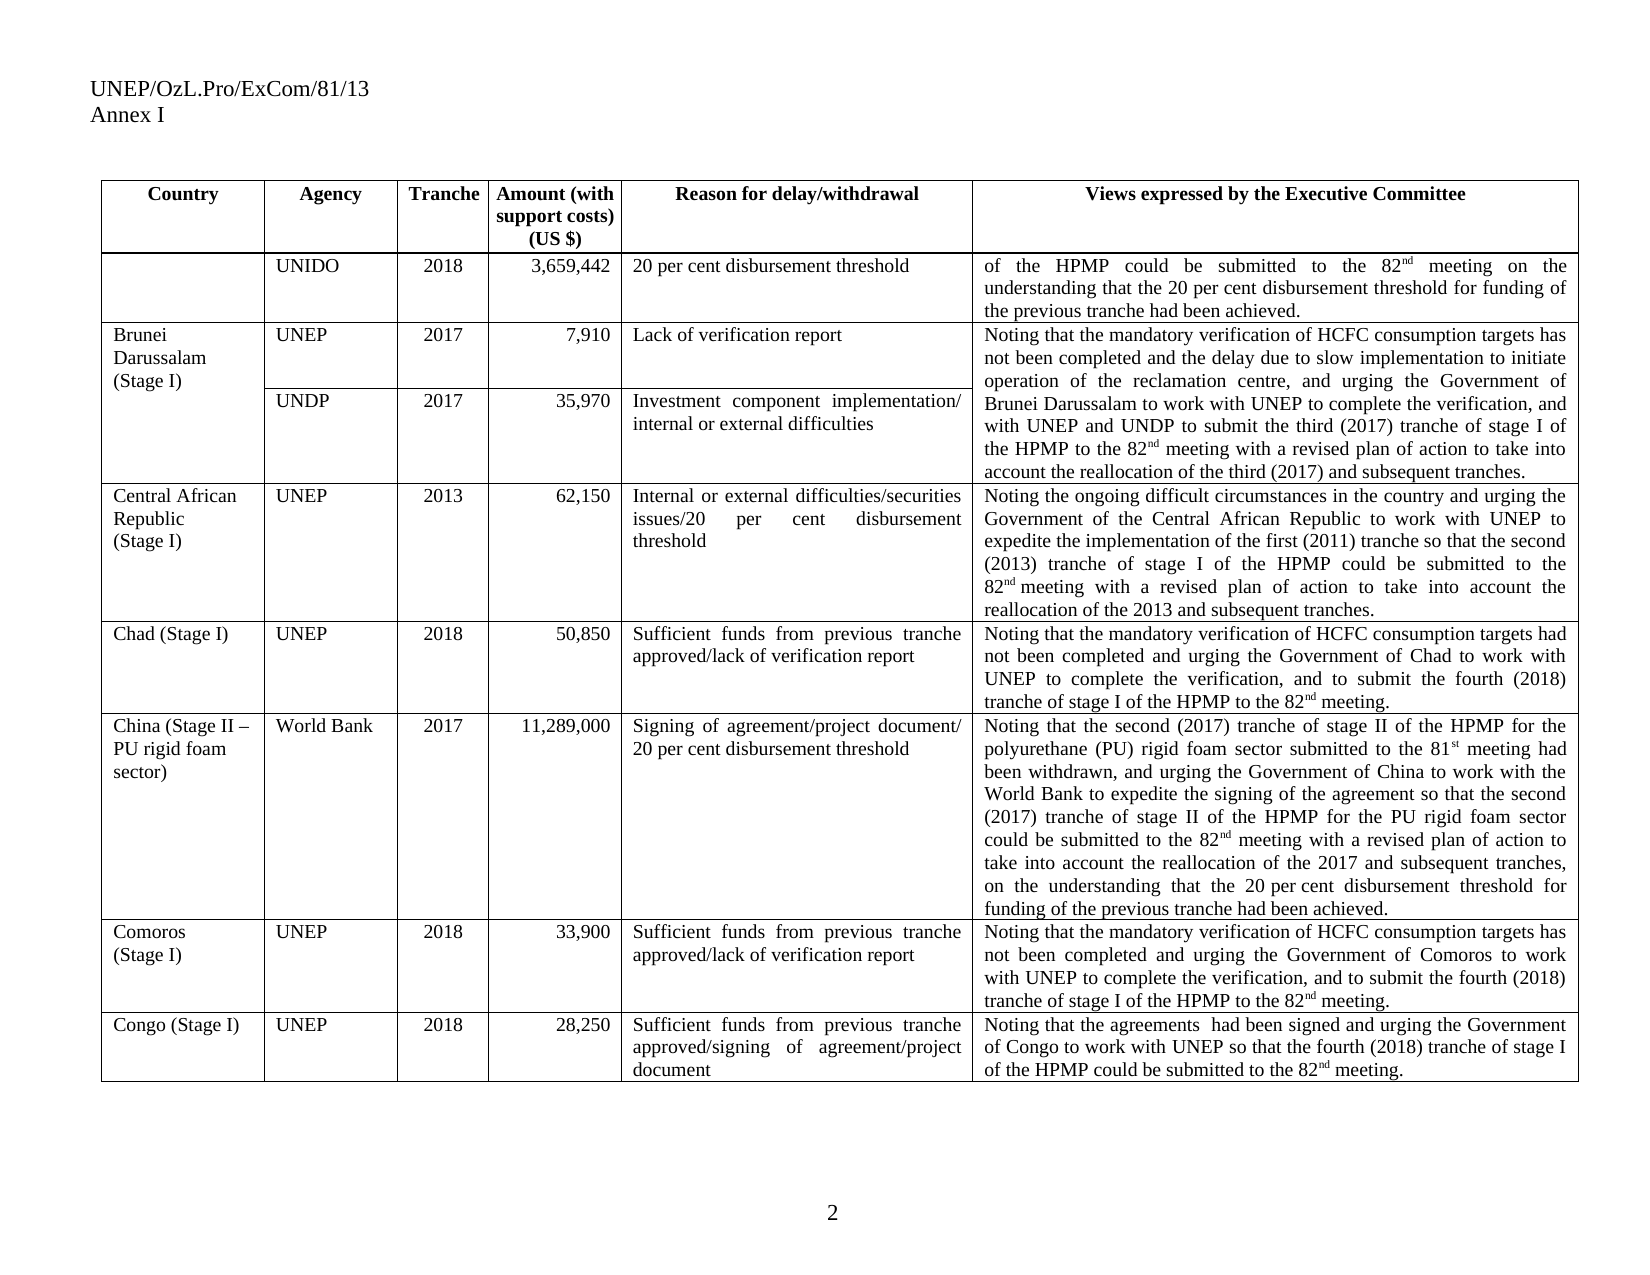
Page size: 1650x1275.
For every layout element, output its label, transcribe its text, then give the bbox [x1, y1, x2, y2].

table_cell Sufficient funds from previous tranche approved/lack of verification report [622, 622, 972, 713]
table_cell 2018 [398, 1013, 488, 1081]
table_cell 3,659,442 [489, 254, 621, 322]
table_cell UNDP [265, 389, 397, 483]
table_cell Investment component implementation/ internal or external difficulties [622, 389, 972, 483]
table_cell China (Stage II – PU rigid foam sector) [102, 714, 264, 919]
table_cell Congo (Stage I) [102, 1013, 264, 1081]
table_cell Chad (Stage I) [102, 622, 264, 713]
table_cell UNEP [265, 622, 397, 713]
table_cell 2013 [398, 484, 488, 621]
table_cell Lack of verification report [622, 323, 972, 388]
table_cell 2018 [398, 622, 488, 713]
table_cell Noting that the mandatory verification of HCFC consumption targets has not been completed and the delay due to slow implementation to initiate operation of the reclamation centre, and urging the Government of Brunei Darussalam to work with UNEP to complete the verification, and with UNEP and UNDP to submit the third (2017) tranche of stage I of the HPMP to the 82nd meeting with a revised plan of action to take into account the reallocation of the third (2017) and subsequent tranches. [973, 323, 1578, 483]
table_cell Sufficient funds from previous tranche approved/lack of verification report [622, 920, 972, 1012]
table_cell 11,289,000 [489, 714, 621, 919]
table_cell Noting the ongoing difficult circumstances in the country and urging the Government of the Central African Republic to work with UNEP to expedite the implementation of the first (2011) tranche so that the second (2013) tranche of stage I of the HPMP could be submitted to the 82nd meeting with a revised plan of action to take into account the reallocation of the 2013 and subsequent tranches. [973, 484, 1578, 621]
table_header Reason for delay/withdrawal [622, 181, 972, 252]
table_cell World Bank [265, 714, 397, 919]
table_cell Noting that the mandatory verification of HCFC consumption targets has not been completed and urging the Government of Comoros to work with UNEP to complete the verification, and to submit the fourth (2018) tranche of stage I of the HPMP to the 82nd meeting. [973, 920, 1578, 1012]
table_cell UNEP [265, 920, 397, 1012]
table_cell 2018 [398, 920, 488, 1012]
table_cell 33,900 [489, 920, 621, 1012]
table_cell 28,250 [489, 1013, 621, 1081]
table_cell 2017 [398, 323, 488, 388]
table_cell Comoros (Stage I) [102, 920, 264, 1012]
table_cell Noting that the mandatory verification of HCFC consumption targets had not been completed and urging the Government of Chad to work with UNEP to complete the verification, and to submit the fourth (2018) tranche of stage I of the HPMP to the 82nd meeting. [973, 622, 1578, 713]
table_cell UNEP [265, 484, 397, 621]
table_cell 35,970 [489, 389, 621, 483]
table_cell Signing of agreement/project document/ 20 per cent disbursement threshold [622, 714, 972, 919]
table_cell UNEP [265, 1013, 397, 1081]
table_cell Sufficient funds from previous tranche approved/signing of agreement/project document [622, 1013, 972, 1081]
table_header Views expressed by the Executive Committee [973, 181, 1578, 252]
table_header Country [102, 181, 264, 252]
table_cell 2018 [398, 254, 488, 322]
table_cell 50,850 [489, 622, 621, 713]
table_header Tranche [398, 181, 488, 252]
table_cell Noting that the agreements had been signed and urging the Government of Congo to work with UNEP so that the fourth (2018) tranche of stage I of the HPMP could be submitted to the 82nd meeting. [973, 1013, 1578, 1081]
table_cell 2017 [398, 389, 488, 483]
table_cell 7,910 [489, 323, 621, 388]
table_cell Brunei Darussalam (Stage I) [102, 323, 264, 483]
table_cell UNIDO [265, 254, 397, 322]
table_cell Internal or external difficulties/securities issues/20 per cent disbursement threshold [622, 484, 972, 621]
table_cell Noting that the second (2017) tranche of stage II of the HPMP for the polyurethane (PU) rigid foam sector submitted to the 81st meeting had been withdrawn, and urging the Government of China to work with the World Bank to expedite the signing of the agreement so that the second (2017) tranche of stage II of the HPMP for the PU rigid foam sector could be submitted to the 82nd meeting with a revised plan of action to take into account the reallocation of the 2017 and subsequent tranches, on the understanding that the 20 per cent disbursement threshold for funding of the previous tranche had been achieved. [973, 714, 1578, 919]
table_cell 2017 [398, 714, 488, 919]
table_cell 20 per cent disbursement threshold [622, 254, 972, 322]
table_cell Central African Republic (Stage I) [102, 484, 264, 621]
table_cell UNEP [265, 323, 397, 388]
table_header Amount (with support costs) (US $) [489, 181, 621, 252]
table_header Agency [265, 181, 397, 252]
table_cell 62,150 [489, 484, 621, 621]
